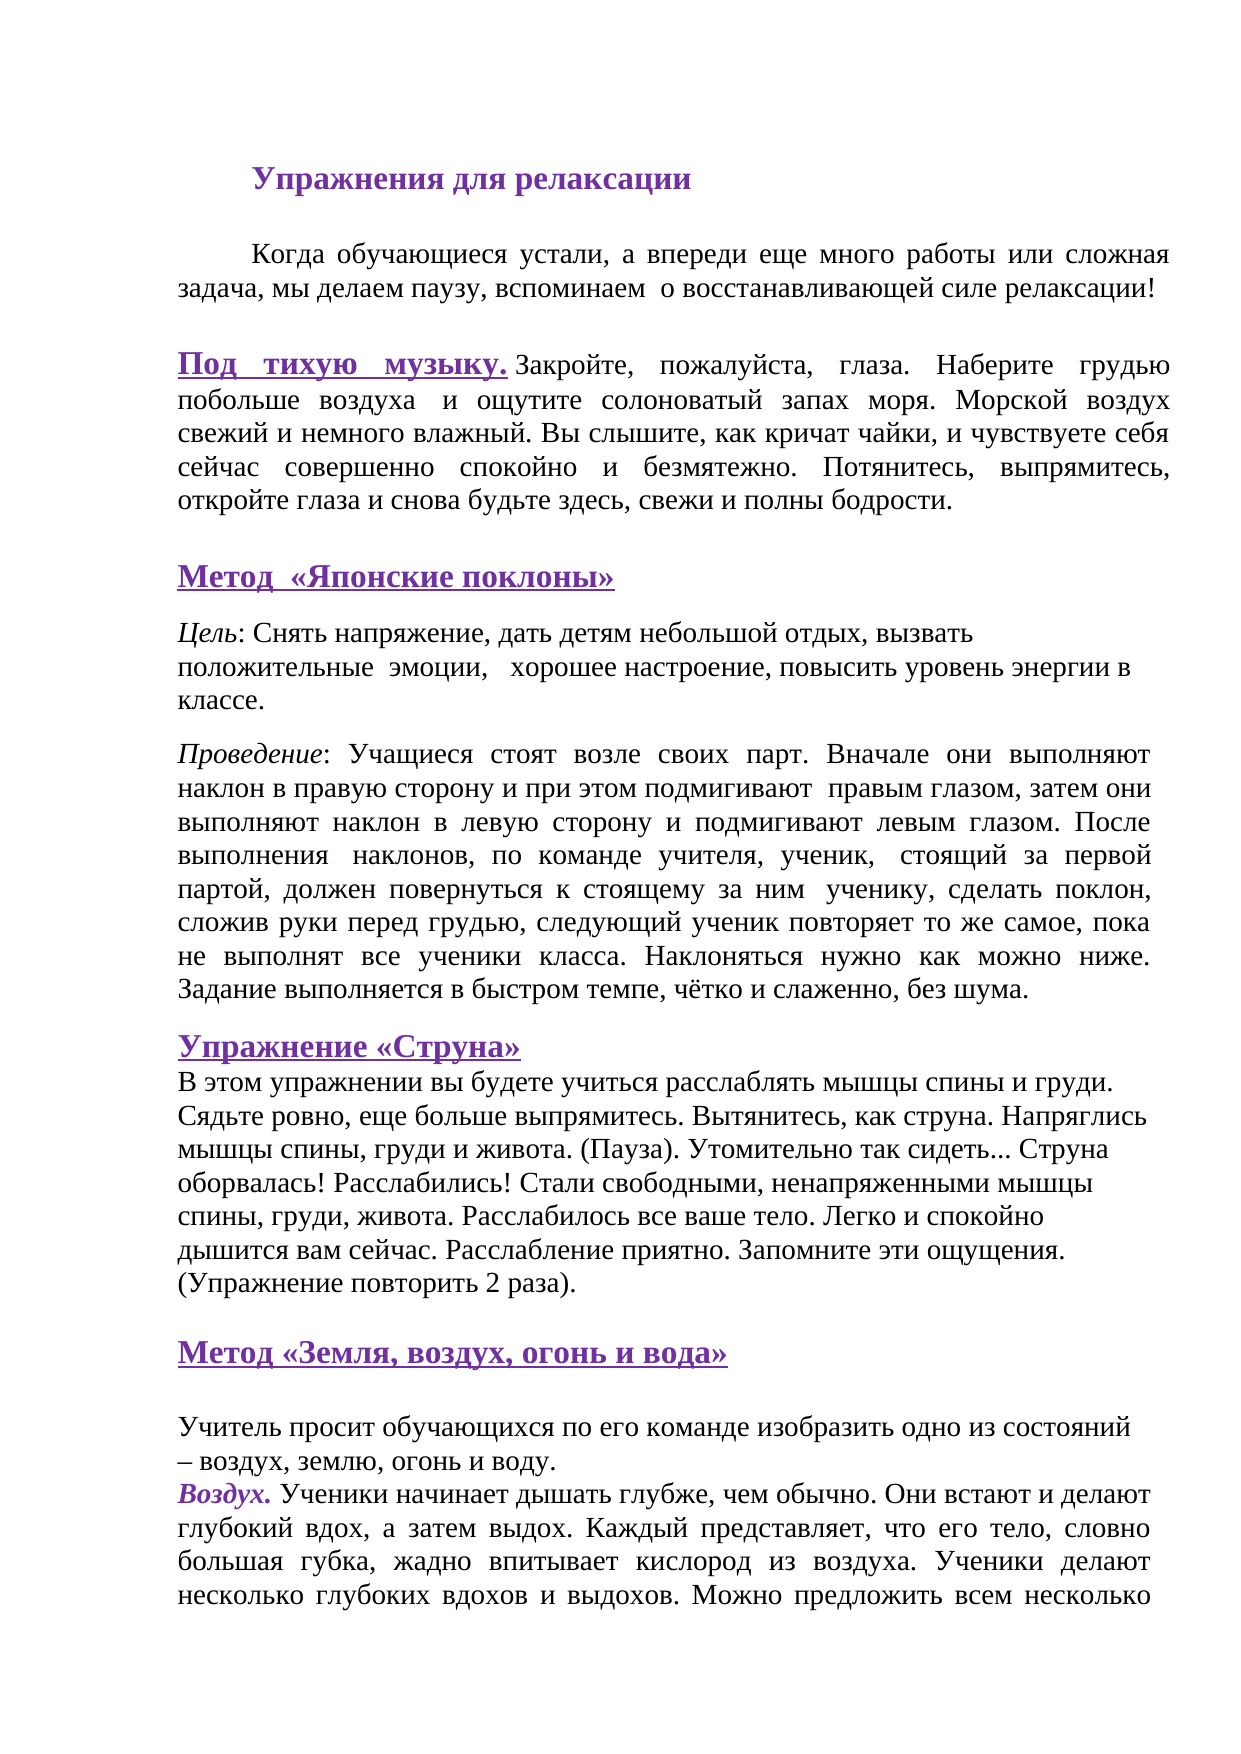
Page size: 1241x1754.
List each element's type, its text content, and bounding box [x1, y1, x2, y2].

text Проведение: Учащиеся стоят возле своих парт. Вначале они выполняют наклон в правую сторону и при этом подмигивают правым глазом, затем они выполняют наклон в левую сторону и подмигивают левым глазом. После выполнения наклонов, по команде учителя, ученик, стоящий за первой партой, должен повернуться к стоящему за ним ученику, сделать поклон, сложив руки перед грудью, следующий ученик повторяет то же самое, пока не выполнят все ученики класса. Наклоняться нужно как можно ниже. Задание выполняется в быстром темпе, чётко и слаженно, без шума. [177, 737, 1152, 1005]
text Цель: Снять напряжение, дать детям небольшой отдых, вызвать положительные эмоции, хорошее настроение, повысить уровень энергии в классе. [177, 615, 1152, 716]
text Метод «Земля, воздух, огонь и вода» [177, 1332, 1152, 1371]
text Упражнения для релаксации [177, 158, 1171, 196]
text В этом упражнении вы будете учиться расслаблять мышцы спины и груди. Сядьте ровно, еще больше выпрямитесь. Вытянитесь, как струна. Напряглись мышцы спины, груди и живота. (Пауза). Утомительно так сидеть... Струна оборвалась! Расслабились! Стали свободными, ненапряженными мышцы спины, груди, живота. Расслабилось все ваше тело. Легко и спокойно дышится вам сейчас. Расслабление приятно. Запомните эти ощущения. (Упражнение повторить 2 раза). [177, 1064, 1152, 1299]
text Упражнение «Струна» [177, 1026, 1152, 1064]
text Под тихую музыку. Закройте, пожалуйста, глаза. Наберите грудью побольше воздуха и ощутите солоноватый запах моря. Морской воздух свежий и немного влажный. Вы слышите, как кричат чайки, и чувствуете себя сейчас совершенно спокойно и безмятежно. Потянитесь, выпрямитесь, откройте глаза и снова будьте здесь, свежи и полны бодрости. [177, 343, 1171, 516]
text Когда обучающиеся устали, а впереди еще много работы или сложная задача, мы делаем паузу, вспоминаем о восстанавливающей силе релаксации! [177, 236, 1171, 303]
text Учитель просит обучающихся по его команде изобразить одно из состояний – воздух, землю, огонь и воду. [177, 1409, 1152, 1476]
text Метод «Японские поклоны» [177, 556, 1152, 594]
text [177, 1476, 1152, 1610]
